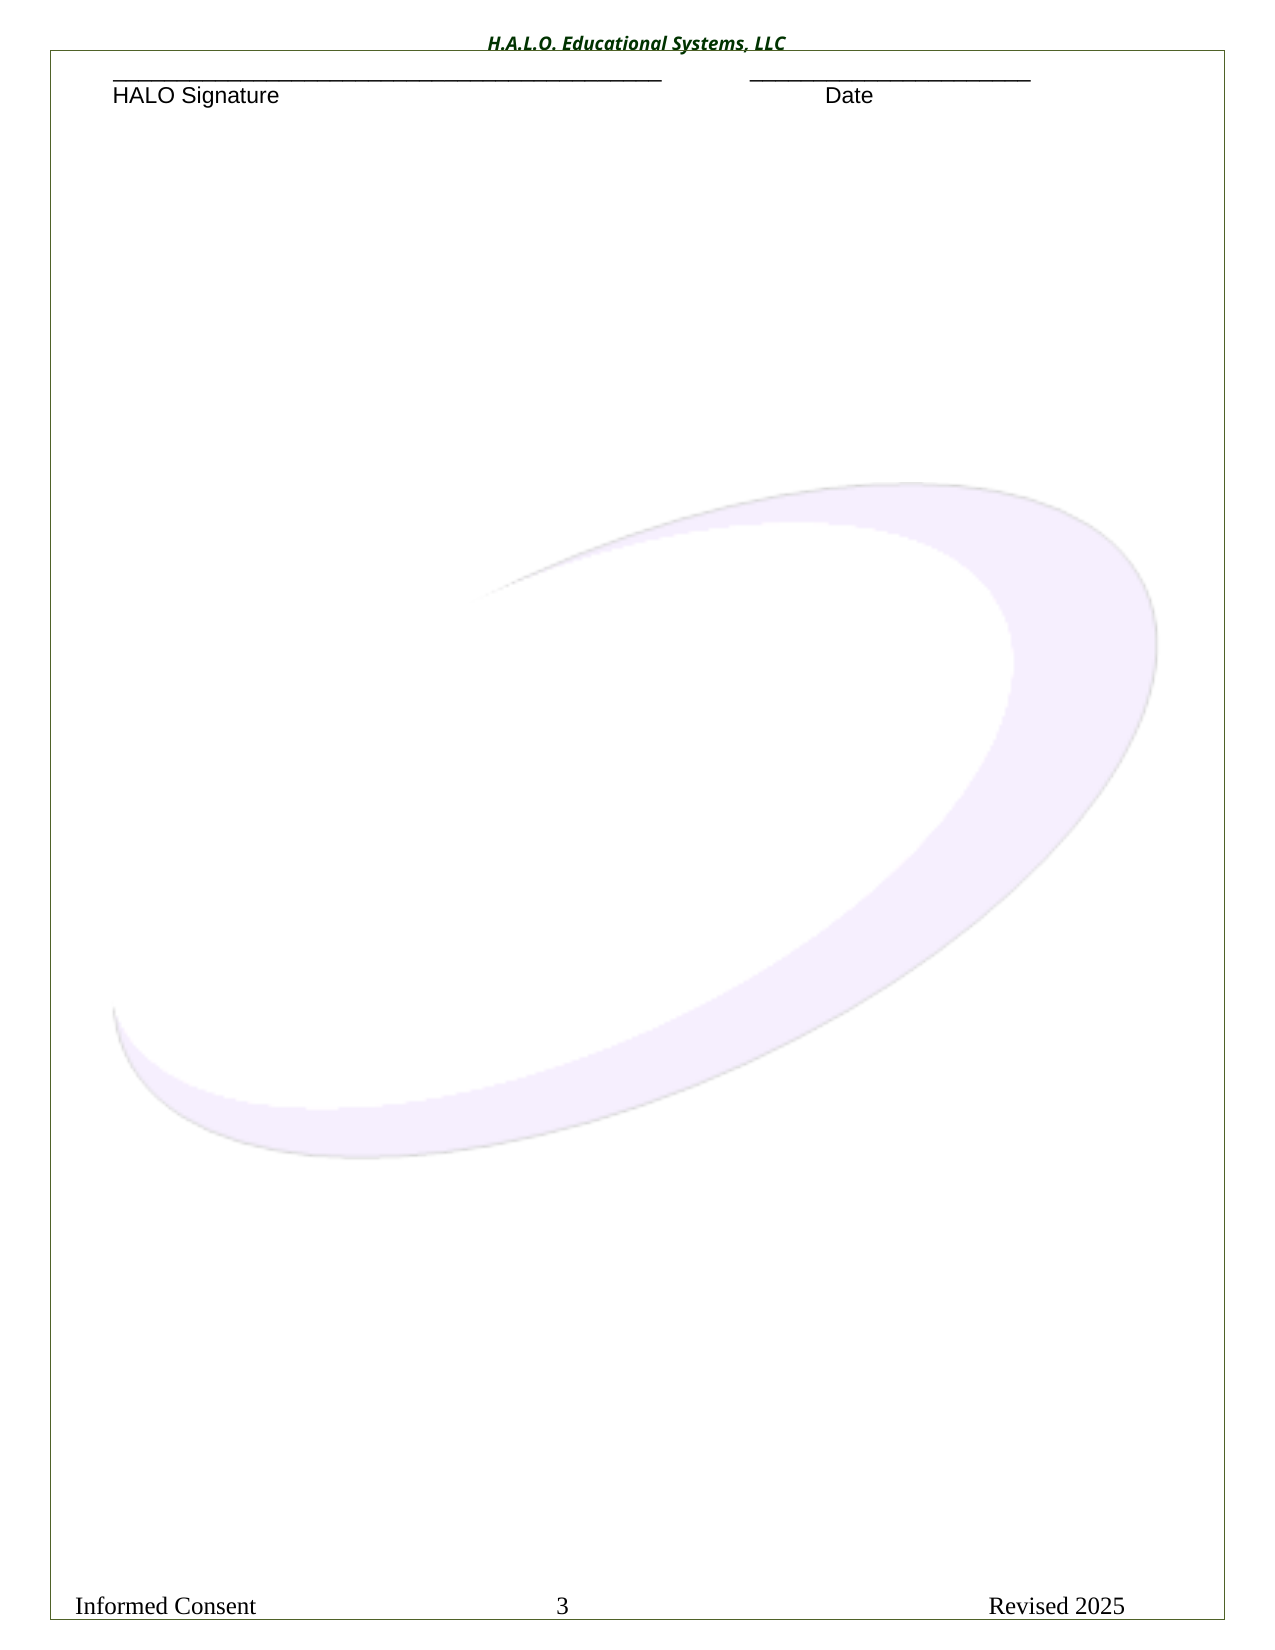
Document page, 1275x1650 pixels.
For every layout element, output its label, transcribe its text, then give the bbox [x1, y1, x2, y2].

text ___________________________________________ ______________________ [75, 56, 1200, 82]
text HALO Signature Date [112, 82, 1200, 108]
